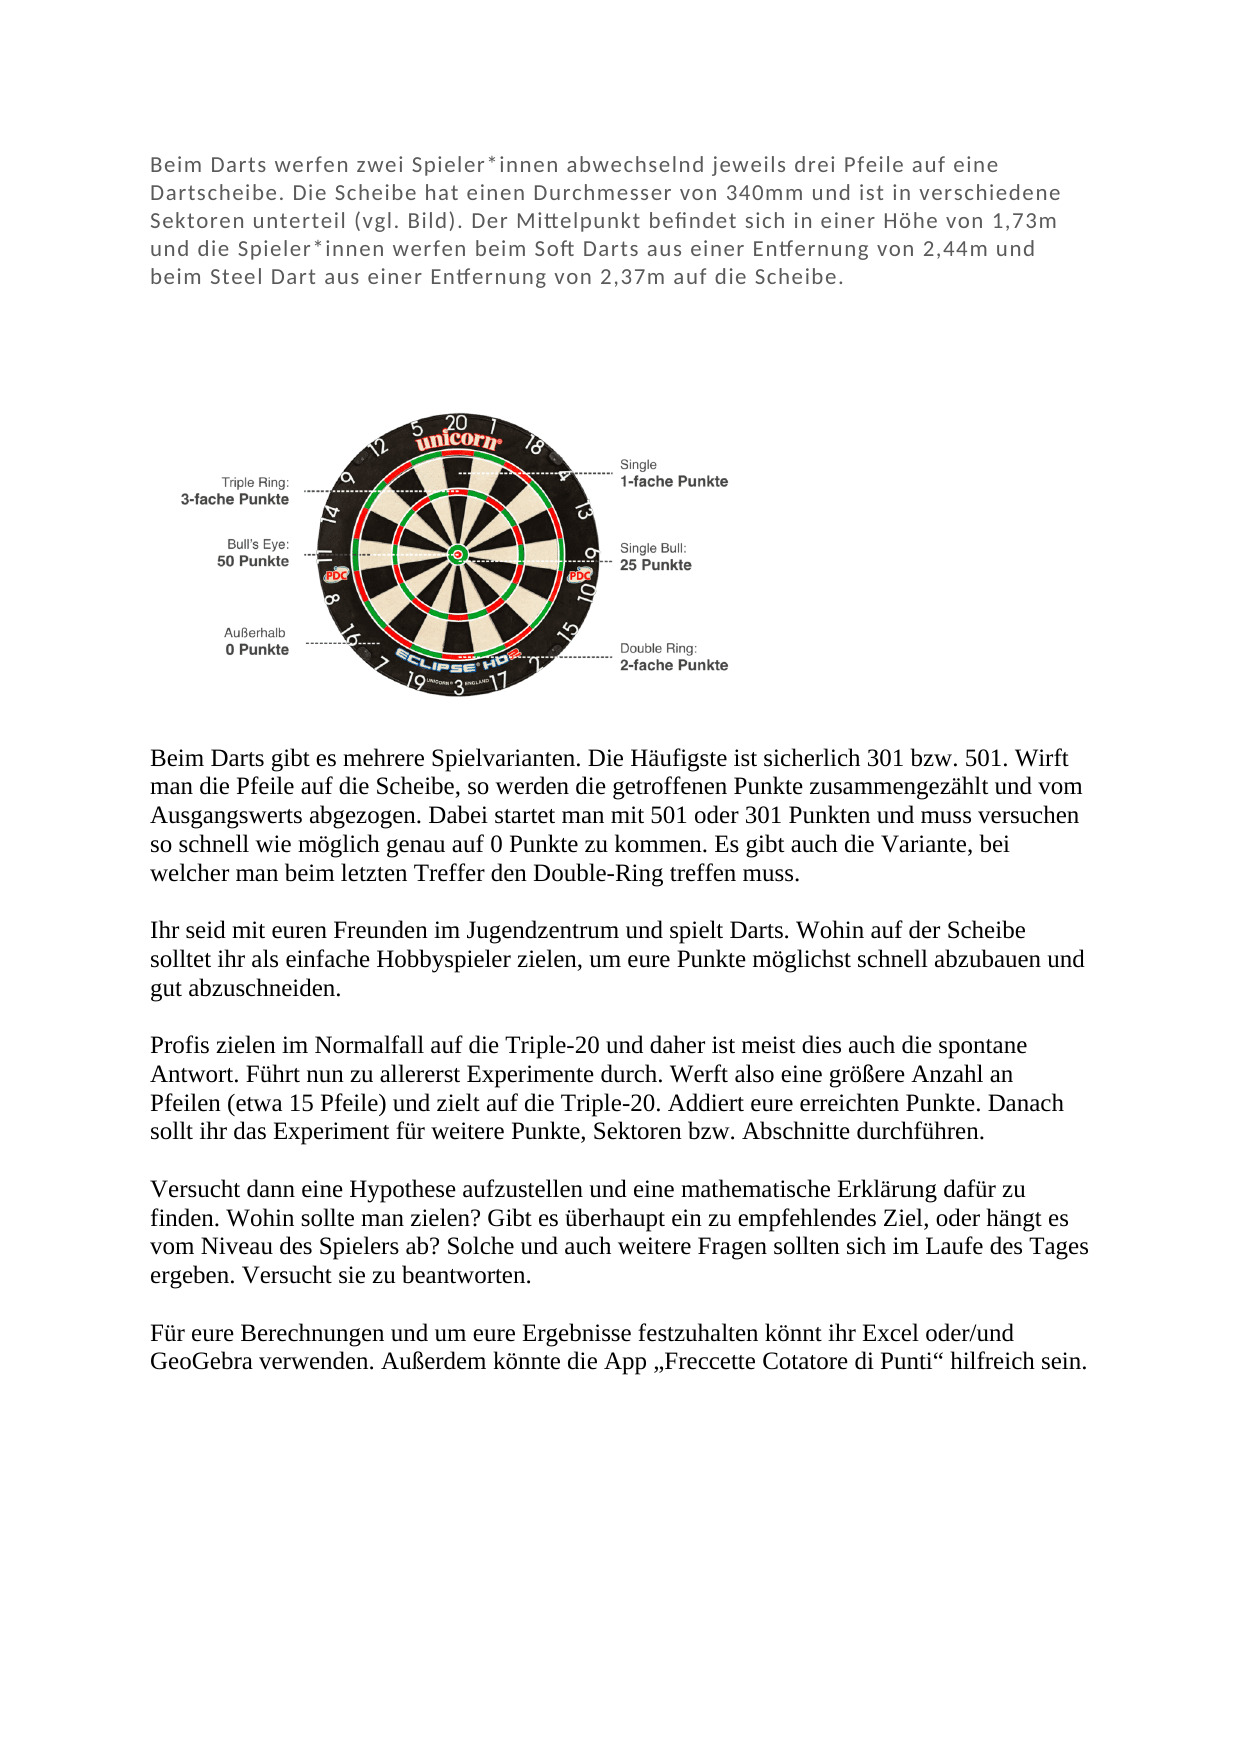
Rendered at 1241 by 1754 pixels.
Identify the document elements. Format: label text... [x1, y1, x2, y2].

text Profis zielen im Normalfall auf die Triple-20 und daher ist meist dies auch die spontane Antwort. Führt nun zu allererst Experimente durch. Werft also eine größere Anzahl an Pfeilen (etwa 15 Pfeile) und zielt auf die Triple-20. Addiert eure erreichten Punkte. Danach sollt ihr das Experiment für weitere Punkte, Sektoren bzw. Abschnitte durchführen. [150, 1030, 1090, 1145]
text Versucht dann eine Hypothese aufzustellen und eine mathematische Erklärung dafür zu finden. Wohin sollte man zielen? Gibt es überhaupt ein zu empfehlendes Ziel, oder hängt es vom Niveau des Spielers ab? Solche und auch weitere Fragen sollten sich im Laufe des Tages ergeben. Versucht sie zu beantworten. [150, 1174, 1090, 1289]
picture [150, 363, 765, 743]
text Ihr seid mit euren Freunden im Jugendzentrum und spielt Darts. Wohin auf der Scheibe solltet ihr als einfache Hobbyspieler zielen, um eure Punkte möglichst schnell abzubauen und gut abzuschneiden. [150, 915, 1090, 1001]
subtitle Beim Darts werfen zwei Spieler*innen abwechselnd jeweils drei Pfeile auf eine Dartscheibe. Die Scheibe hat einen Durchmesser von 340mm und ist in verschiedene Sektoren unterteil (vgl. Bild). Der Mittelpunkt befindet sich in einer Höhe von 1,73m und die Spieler*innen werfen beim Soft Darts aus einer Entfernung von 2,44m und beim Steel Dart aus einer Entfernung von 2,37m auf die Scheibe. [150, 150, 1090, 290]
text Für eure Berechnungen und um eure Ergebnisse festzuhalten könnt ihr Excel oder/und GeoGebra verwenden. Außerdem könnte die App „Freccette Cotatore di Punti“ hilfreich sein. [150, 1318, 1090, 1375]
